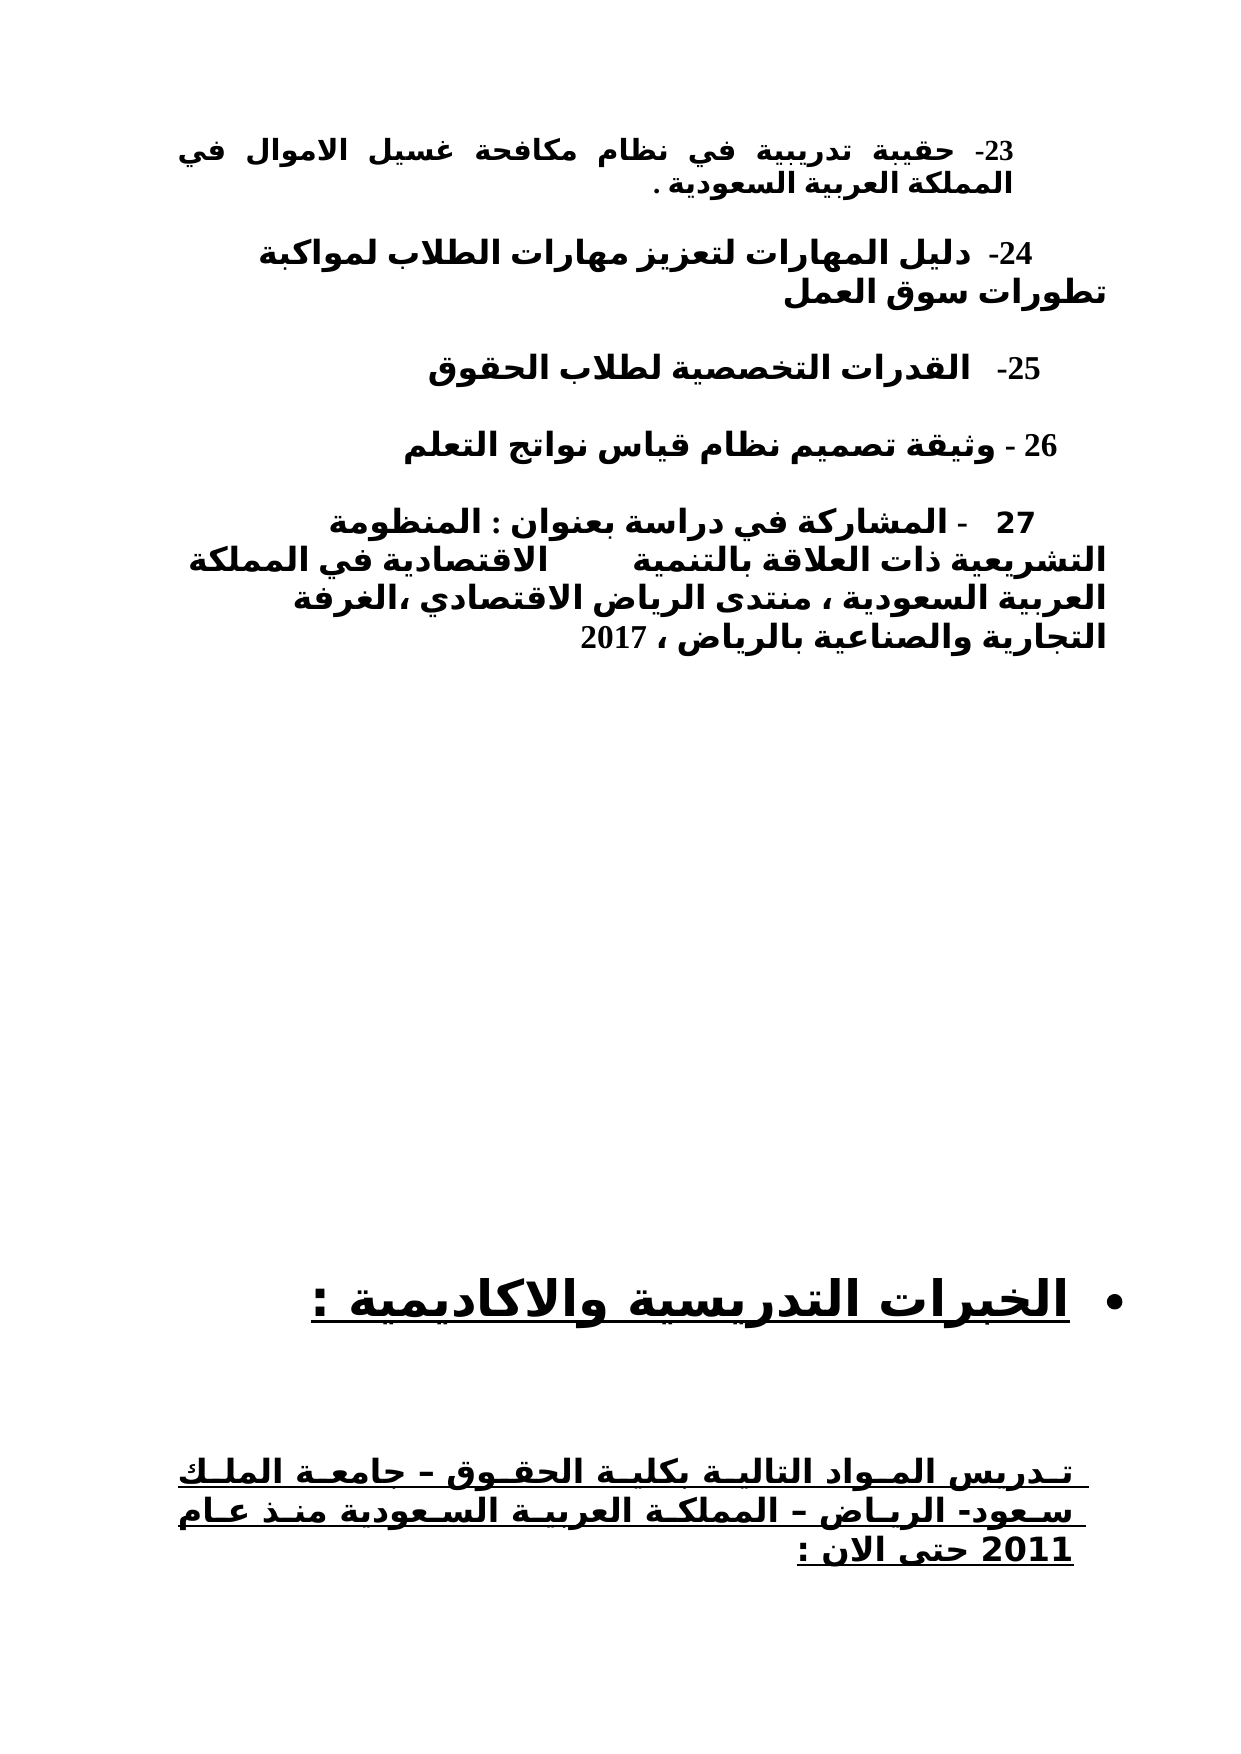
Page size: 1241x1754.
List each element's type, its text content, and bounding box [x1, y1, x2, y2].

text 27 - المشاركة في دراسة بعنوان : المنظومة التشريعية ذات العلاقة بالتنمية الاقتصادية في المملكة العربية السعودية ، منتدى الرياض الاقتصادي ،الغرفة التجارية والصناعية بالرياض ، 2017 [177, 502, 1107, 655]
list تدريس المواد التالية بكلية الحقوق – جامعة الملك سعود- الرياض – المملكة العربية السعودية منذ عام 2011 حتى الان : [177, 1526, 1073, 1569]
text 25- القدرات التخصصية لطلاب الحقوق [177, 348, 1107, 387]
text 24- دليل المهارات لتعزيز مهارات الطلاب لمواكبة تطورات سوق العمل [177, 233, 1107, 310]
list تدريس المواد التالية بكلية الحقوق – جامعة الملك سعود- الرياض – المملكة العربية السعودية منذ عام 2011 حتى الان : [177, 1453, 1073, 1486]
list 23- حقيبة تدريبية في نظام مكافحة غسيل الاموال في المملكة العربية السعودية . [177, 133, 1014, 200]
list الخبرات التدريسية والاكاديمية : [177, 1270, 1107, 1328]
text 26 - وثيقة تصميم نظام قياس نواتج التعلم [177, 425, 1107, 463]
list تدريس المواد التالية بكلية الحقوق – جامعة الملك سعود- الرياض – المملكة العربية السعودية منذ عام 2011 حتى الان : [177, 1487, 1073, 1525]
